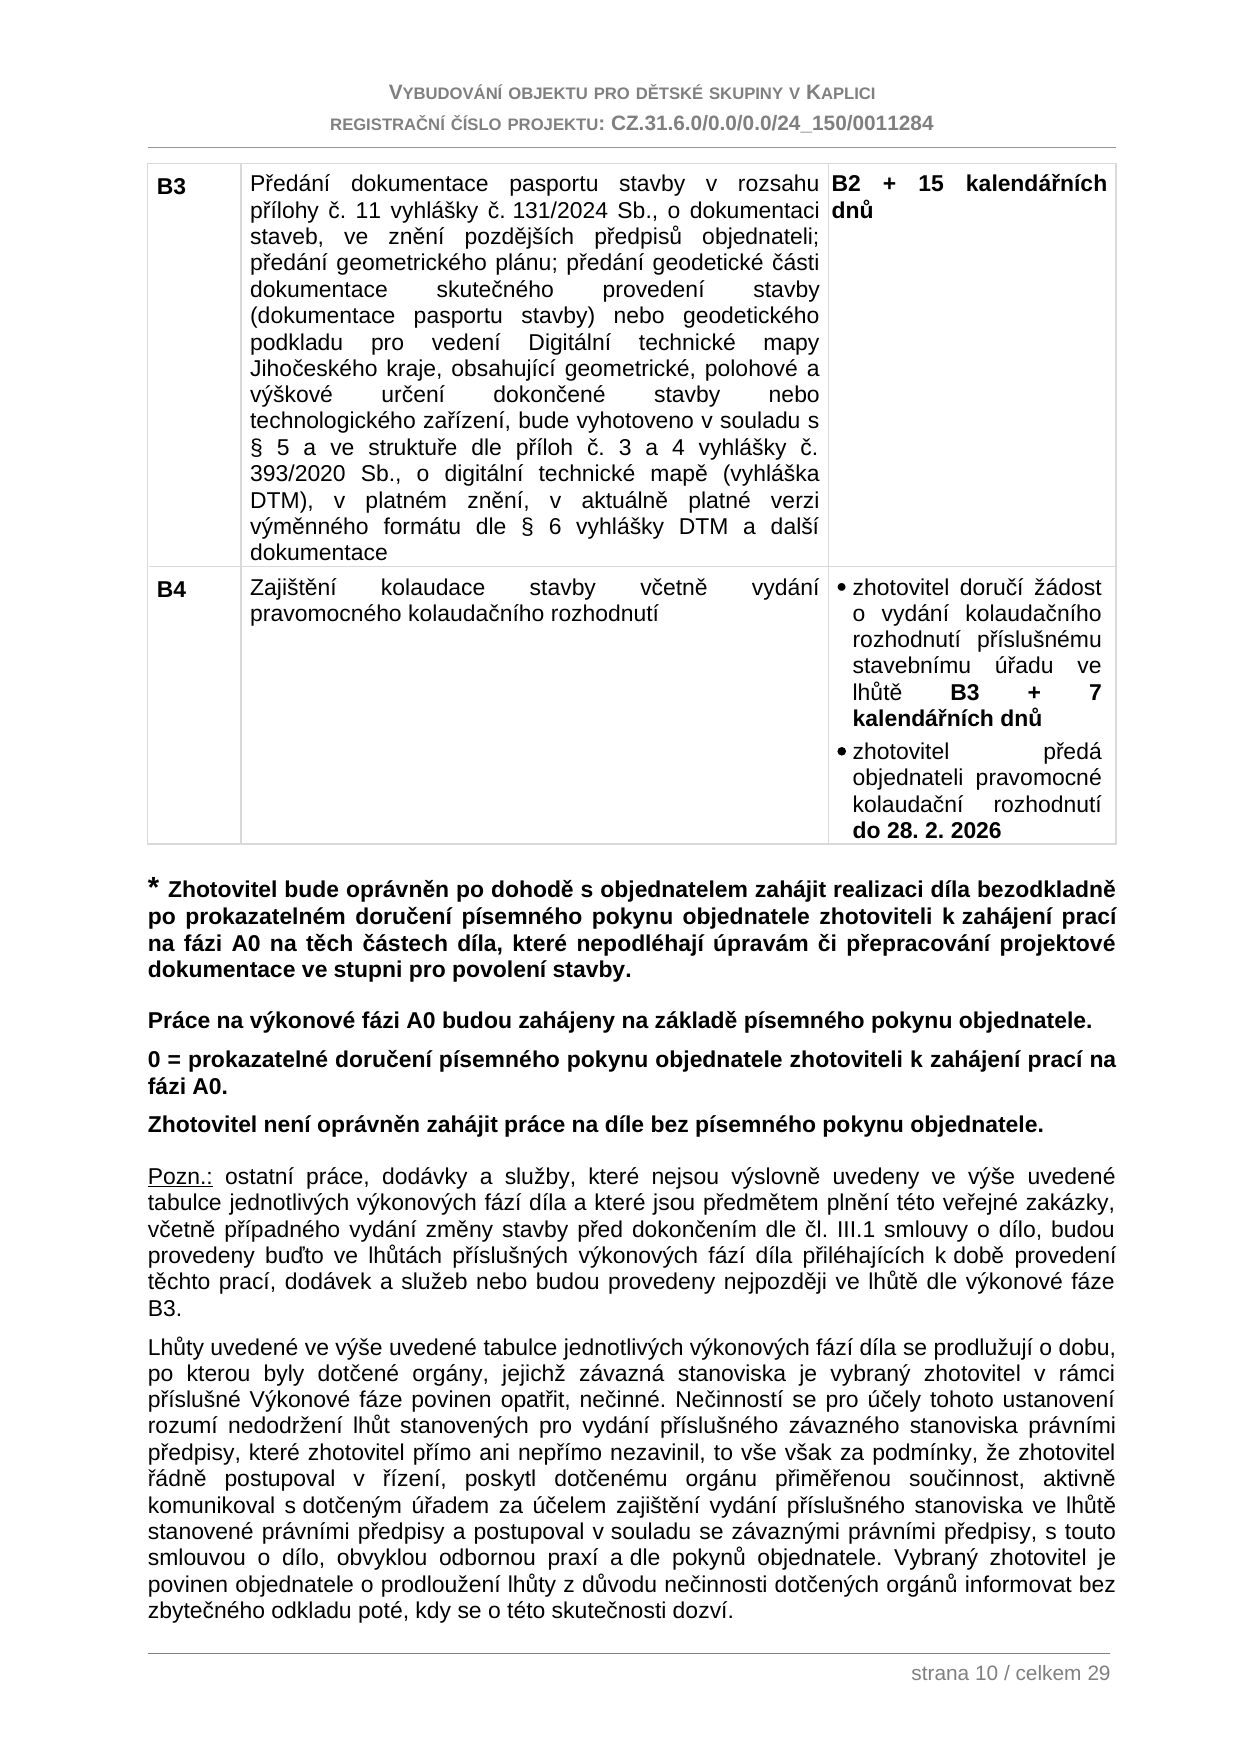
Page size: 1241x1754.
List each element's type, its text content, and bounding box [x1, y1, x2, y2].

table_cell B2 + 15 kalendářních dnů [829, 164, 1115, 566]
table_cell zhotovitel doručí žádost o vydání kolaudačního rozhodnutí příslušnému stavebnímu úřadu ve lhůtě B3 + 7 kalendářních dnů zhotovitel předá objednateli pravomocné kolaudační rozhodnutí do 28. 2. 2026 [829, 567, 1115, 843]
text Zhotovitel není oprávněn zahájit práce na díle bez písemného pokynu objednatele. [148, 1111, 1116, 1138]
text Lhůty uvedené ve výše uvedené tabulce jednotlivých výkonových fází díla se prodlužují o dobu, po kterou byly dotčené orgány, jejichž závazná stanoviska je vybraný zhotovitel v rámci příslušné Výkonové fáze povinen opatřit, nečinné. Nečinností se pro účely tohoto ustanovení rozumí nedodržení lhůt stanovených pro vydání příslušného závazného stanoviska právními předpisy, které zhotovitel přímo ani nepřímo nezavinil, to vše však za podmínky, že zhotovitel řádně postupoval v řízení, poskytl dotčenému orgánu přiměřenou součinnost, aktivně komunikoval s dotčeným úřadem za účelem zajištění vydání příslušného stanoviska ve lhůtě stanovené právními předpisy a postupoval v souladu se závaznými právními předpisy, s touto smlouvou o dílo, obvyklou odbornou praxí a dle pokynů objednatele. Vybraný zhotovitel je povinen objednatele o prodloužení lhůty z důvodu nečinnosti dotčených orgánů informovat bez zbytečného odkladu poté, kdy se o této skutečnosti dozví. [148, 1333, 1116, 1623]
text * Zhotovitel bude oprávněn po dohodě s objednatelem zahájit realizaci díla bezodkladně po prokazatelném doručení písemného pokynu objednatele zhotoviteli k zahájení prací na fázi A0 na těch částech díla, které nepodléhají úpravám či přepracování projektové dokumentace ve stupni pro povolení stavby. [148, 870, 1116, 982]
text Pozn.: ostatní práce, dodávky a služby, které nejsou výslovně uvedeny ve výše uvedené tabulce jednotlivých výkonových fází díla a které jsou předmětem plnění této veřejné zakázky, včetně případného vydání změny stavby před dokončením dle čl. III.1 smlouvy o dílo, budou provedeny buďto ve lhůtách příslušných výkonových fází díla přiléhajících k době provedení těchto prací, dodávek a služeb nebo budou provedeny nejpozději ve lhůtě dle výkonové fáze B3. [148, 1163, 1116, 1321]
table_cell Zajištění kolaudace stavby včetně vydání pravomocného kolaudačního rozhodnutí [242, 567, 828, 843]
table_cell Předání dokumentace pasportu stavby v rozsahu přílohy č. 11 vyhlášky č. 131/2024 Sb., o dokumentaci staveb, ve znění pozdějších předpisů objednateli; předání geometrického plánu; předání geodetické části dokumentace skutečného provedení stavby (dokumentace pasportu stavby) nebo geodetického podkladu pro vedení Digitální technické mapy Jihočeského kraje, obsahující geometrické, polohové a výškové určení dokončené stavby nebo technologického zařízení, bude vyhotoveno v souladu s § 5 a ve struktuře dle příloh č. 3 a 4 vyhlášky č. 393/2020 Sb., o digitální technické mapě (vyhláška DTM), v platném znění, v aktuálně platné verzi výměnného formátu dle § 6 vyhlášky DTM a další dokumentace [242, 164, 828, 566]
table_cell B3 [148, 164, 240, 566]
text 0 = prokazatelné doručení písemného pokynu objednatele zhotoviteli k zahájení prací na fázi A0. [148, 1046, 1116, 1099]
table_cell B4 [148, 567, 240, 843]
text Práce na výkonové fázi A0 budou zahájeny na základě písemného pokynu objednatele. [148, 1007, 1116, 1034]
